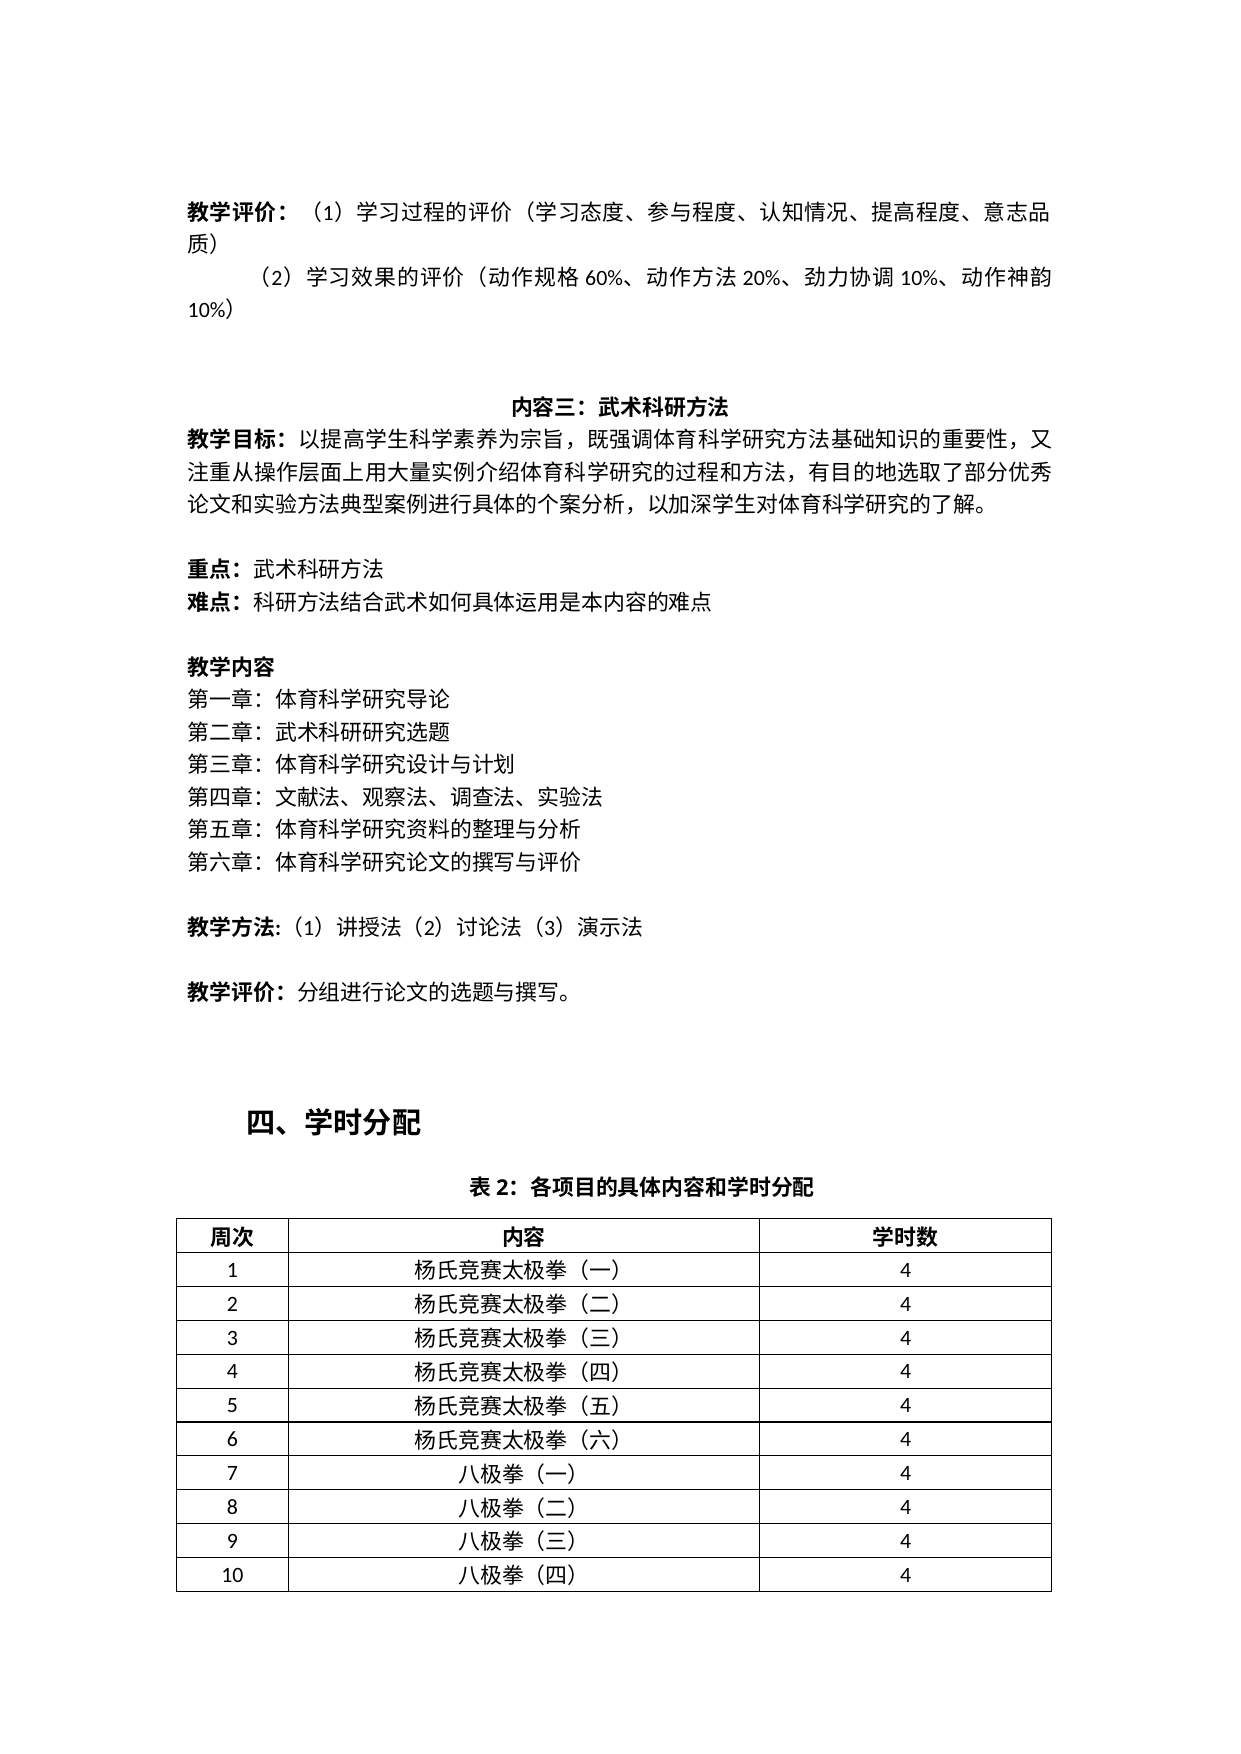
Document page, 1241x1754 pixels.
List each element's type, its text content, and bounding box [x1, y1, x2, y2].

table_cell 4 [760, 1253, 1051, 1286]
table_cell 3 [177, 1321, 288, 1354]
table_cell 杨氏竞赛太极拳（二） [289, 1287, 759, 1320]
table_cell 4 [760, 1558, 1051, 1591]
table_header 学时数 [760, 1219, 1051, 1252]
text 第二章：武术科研研究选题 [187, 714, 1053, 747]
table_cell 4 [760, 1389, 1051, 1421]
text 四、学时分配 [187, 1088, 1053, 1153]
text 教学内容 [187, 649, 1053, 682]
table_cell 4 [760, 1456, 1051, 1489]
table_cell 5 [177, 1389, 288, 1421]
text 教学方法:（1）讲授法（2）讨论法（3）演示法 [187, 909, 1053, 942]
table_cell 杨氏竞赛太极拳（五） [289, 1389, 759, 1421]
table_cell 4 [760, 1423, 1051, 1455]
table_cell 杨氏竞赛太极拳（一） [289, 1253, 759, 1286]
table_cell 1 [177, 1253, 288, 1286]
text 第五章：体育科学研究资料的整理与分析 [187, 812, 1053, 844]
text 难点：科研方法结合武术如何具体运用是本内容的难点 [187, 584, 1053, 617]
table_cell 2 [177, 1287, 288, 1320]
text 表2：各项目的具体内容和学时分配 [187, 1169, 1053, 1202]
table_cell 9 [177, 1524, 288, 1557]
table_cell 4 [760, 1287, 1051, 1320]
table_cell 4 [760, 1355, 1051, 1387]
text （2）学习效果的评价（动作规格60%、动作方法20%、劲力协调10%、动作神韵10%） [187, 259, 1053, 324]
table_cell 八极拳（一） [289, 1456, 759, 1489]
text 教学目标：以提高学生科学素养为宗旨，既强调体育科学研究方法基础知识的重要性，又注重从操作层面上用大量实例介绍体育科学研究的过程和方法，有目的地选取了部分优秀论文和实验方法典型案例进行具体的个案分析，以加深学生对体育科学研究的了解。 [187, 422, 1053, 519]
text 内容三：武术科研方法 [187, 389, 1053, 422]
table_cell 杨氏竞赛太极拳（六） [289, 1423, 759, 1455]
text 教学评价：分组进行论文的选题与撰写。 [187, 974, 1053, 1007]
table_cell 7 [177, 1456, 288, 1489]
table_cell 杨氏竞赛太极拳（四） [289, 1355, 759, 1387]
table_cell 4 [760, 1321, 1051, 1354]
text 第一章：体育科学研究导论 [187, 682, 1053, 714]
table_cell 4 [760, 1490, 1051, 1523]
text 第六章：体育科学研究论文的撰写与评价 [187, 844, 1053, 877]
table_cell 10 [177, 1558, 288, 1591]
table_cell 八极拳（二） [289, 1490, 759, 1523]
table_cell 8 [177, 1490, 288, 1523]
table_cell 6 [177, 1423, 288, 1455]
text 教学评价：（1）学习过程的评价（学习态度、参与程度、认知情况、提高程度、意志品质） [187, 194, 1053, 259]
text 重点：武术科研方法 [187, 552, 1053, 584]
table_header 内容 [289, 1219, 759, 1252]
table_cell 八极拳（四） [289, 1558, 759, 1591]
table_cell 4 [760, 1524, 1051, 1557]
table_cell 杨氏竞赛太极拳（三） [289, 1321, 759, 1354]
text 第四章：文献法、观察法、调查法、实验法 [187, 779, 1053, 812]
text 第三章：体育科学研究设计与计划 [187, 747, 1053, 779]
table_cell 八极拳（三） [289, 1524, 759, 1557]
table_header 周次 [177, 1219, 288, 1252]
table_cell 4 [177, 1355, 288, 1387]
